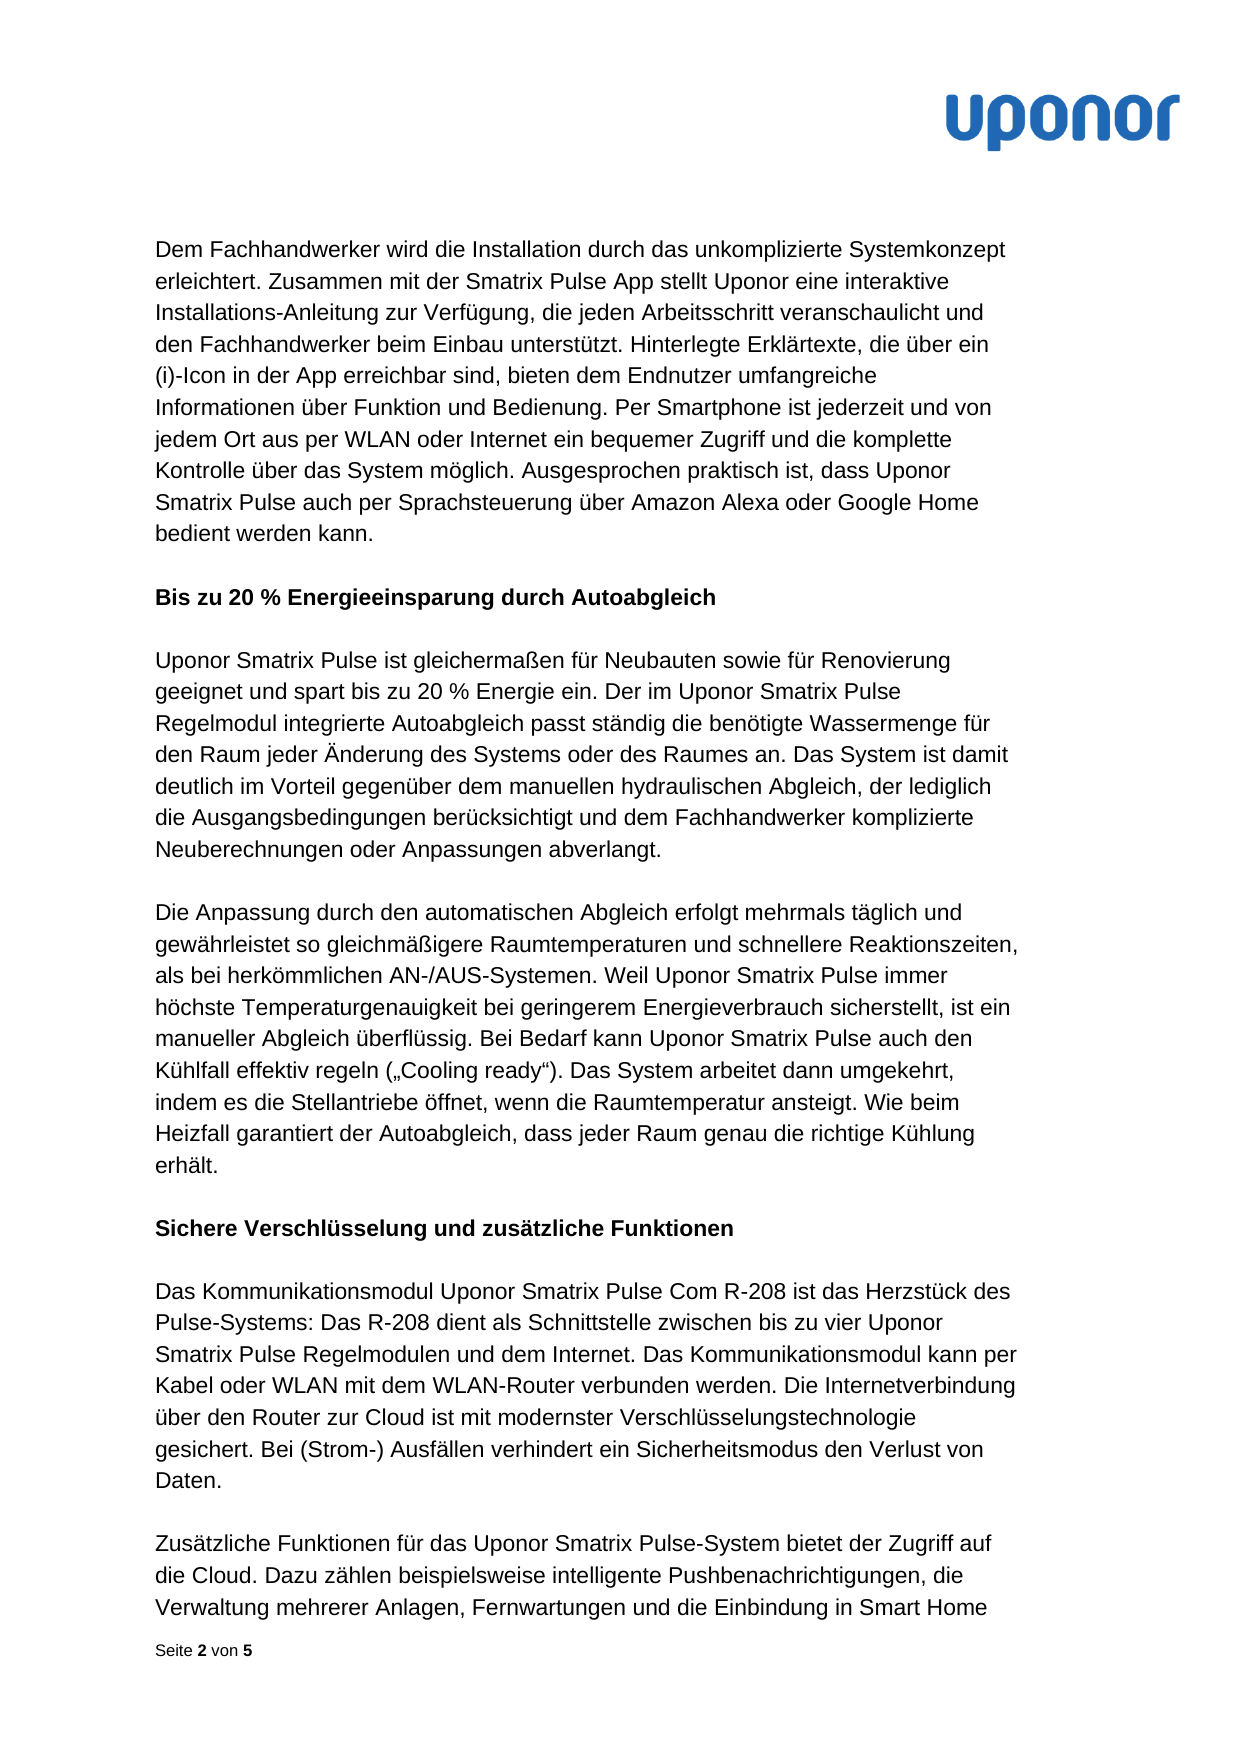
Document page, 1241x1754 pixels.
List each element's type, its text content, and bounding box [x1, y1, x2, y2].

text Das Kommunikationsmodul Uponor Smatrix Pulse Com R-208 ist das Herzstück des Pulse-Systems: Das R-208 dient als Schnittstelle zwischen bis zu vier Uponor Smatrix Pulse Regelmodulen und dem Internet. Das Kommunikationsmodul kann per Kabel oder WLAN mit dem WLAN-Router verbunden werden. Die Internetverbindung über den Router zur Cloud ist mit modernster Verschlüsselungstechnologie gesichert. Bei (Strom-) Ausfällen verhindert ein Sicherheitsmodus den Verlust von Daten. [155, 1278, 1019, 1493]
text Die Anpassung durch den automatischen Abgleich erfolgt mehrmals täglich und gewährleistet so gleichmäßigere Raumtemperaturen und schnellere Reaktionszeiten, als bei herkömmlichen AN-/AUS-Systemen. Weil Uponor Smatrix Pulse immer höchste Temperaturgenauigkeit bei geringerem Energieverbrauch sicherstellt, ist ein manueller Abgleich überflüssig. Bei Bedarf kann Uponor Smatrix Pulse auch den Kühlfall effektiv regeln („Cooling ready“). Das System arbeitet dann umgekehrt, indem es die Stellantriebe öffnet, wenn die Raumtemperatur ansteigt. Wie beim Heizfall garantiert der Autoabgleich, dass jeder Raum genau die richtige Kühlung erhält. [155, 899, 1019, 1178]
text Bis zu 20 % Energieeinsparung durch Autoabgleich [155, 583, 1019, 610]
text Dem Fachhandwerker wird die Installation durch das unkomplizierte Systemkonzept erleichtert. Zusammen mit der Smatrix Pulse App stellt Uponor eine interaktive Installations-Anleitung zur Verfügung, die jeden Arbeitsschritt veranschaulicht und den Fachhandwerker beim Einbau unterstützt. Hinterlegte Erklärtexte, die über ein (i)-Icon in der App erreichbar sind, bieten dem Endnutzer umfangreiche Informationen über Funktion und Bedienung. Per Smartphone ist jederzeit und von jedem Ort aus per WLAN oder Internet ein bequemer Zugriff und die komplette Kontrolle über das System möglich. Ausgesprochen praktisch ist, dass Uponor Smatrix Pulse auch per Sprachsteuerung über Amazon Alexa oder Google Home bedient werden kann. [155, 236, 1019, 547]
text Sichere Verschlüsselung und zusätzliche Funktionen [155, 1215, 1019, 1241]
picture [945, 94, 1180, 151]
text Uponor Smatrix Pulse ist gleichermaßen für Neubauten sowie für Renovierung geeignet und spart bis zu 20 % Energie ein. Der im Uponor Smatrix Pulse Regelmodul integrierte Autoabgleich passt ständig die benötigte Wassermenge für den Raum jeder Änderung des Systems oder des Raumes an. Das System ist damit deutlich im Vorteil gegenüber dem manuellen hydraulischen Abgleich, der lediglich die Ausgangsbedingungen berücksichtigt und dem Fachhandwerker komplizierte Neuberechnungen oder Anpassungen abverlangt. [155, 647, 1019, 862]
